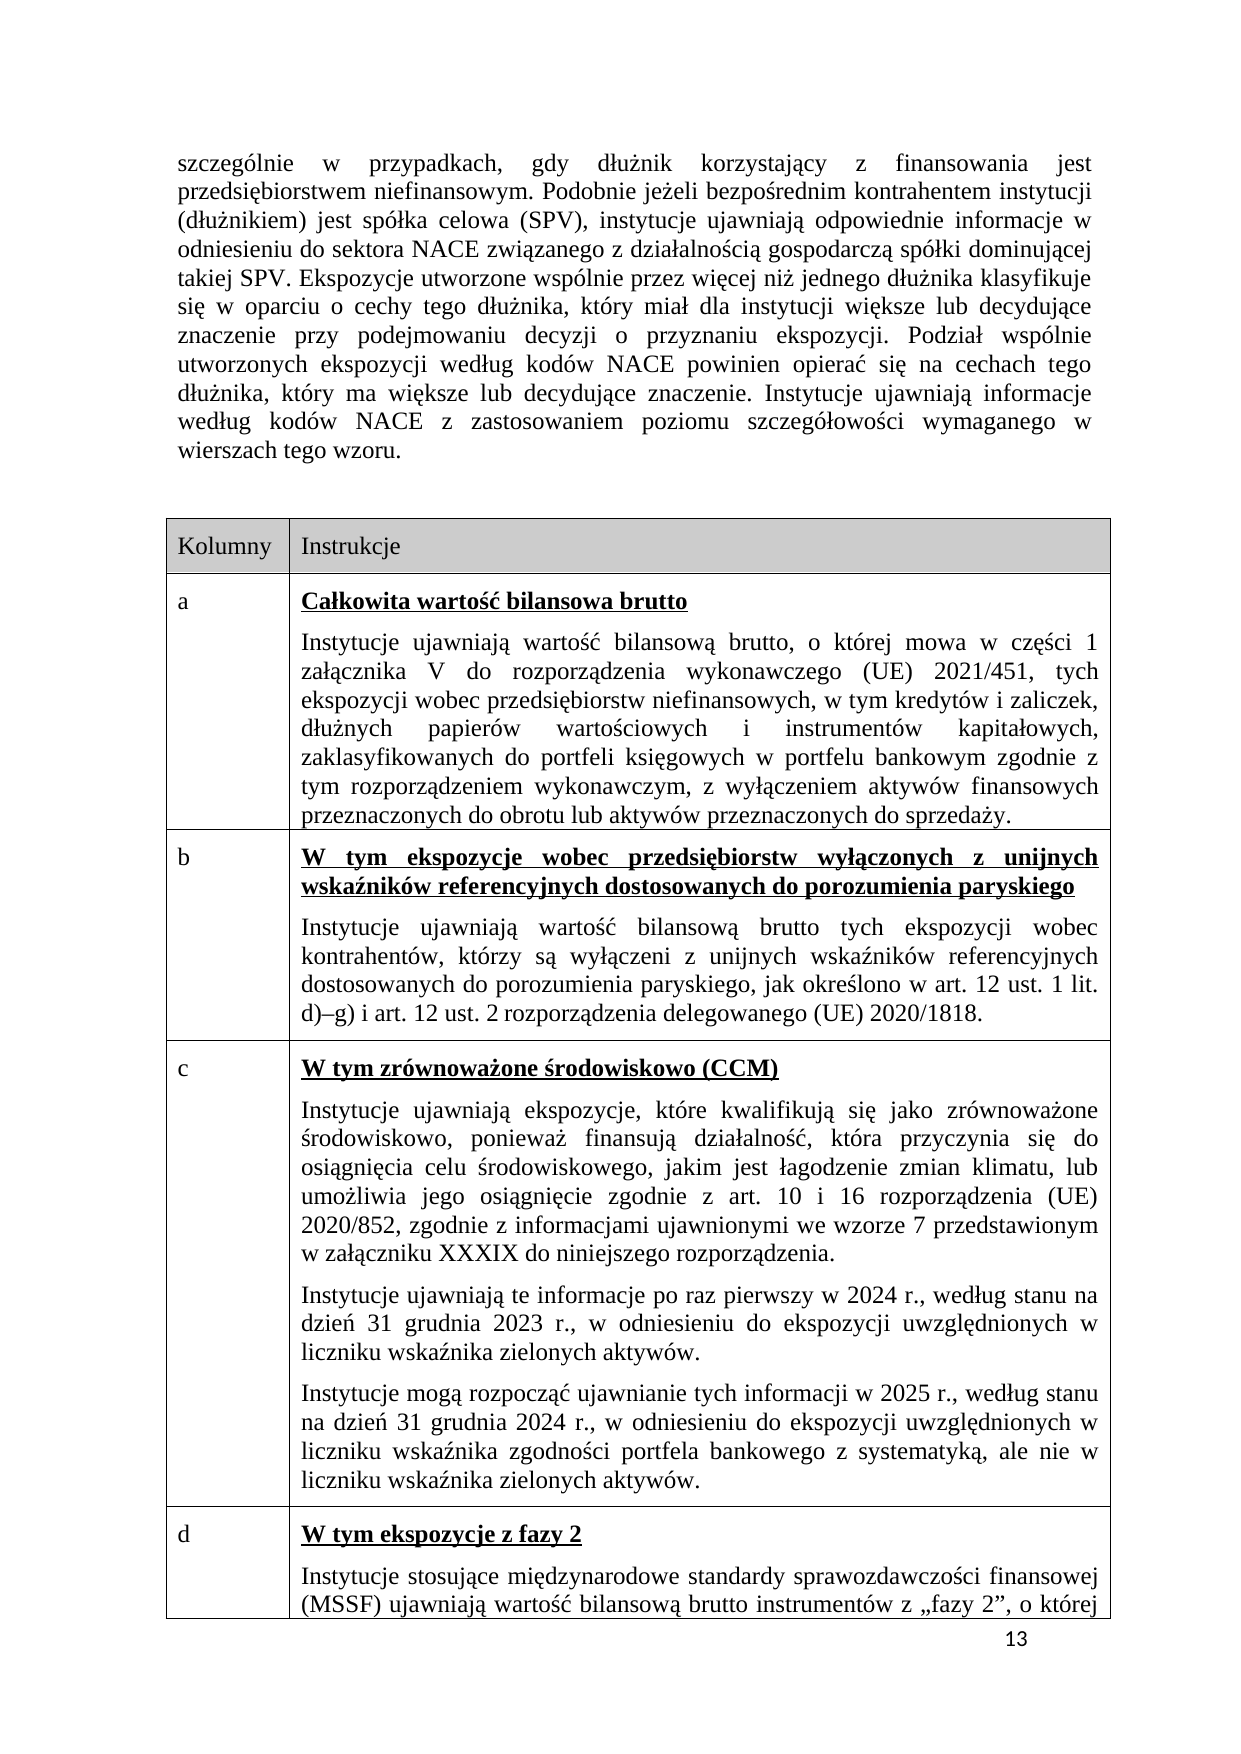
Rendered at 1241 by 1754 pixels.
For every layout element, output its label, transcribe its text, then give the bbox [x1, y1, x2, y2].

table_cell b [167, 830, 289, 1040]
table_header Instrukcje [290, 519, 1110, 572]
table_cell d [167, 1507, 289, 1618]
table_cell W tym ekspozycje wobec przedsiębiorstw wyłączonych z unijnych wskaźników referencyjnych dostosowanych do porozumienia paryskiego Instytucje ujawniają wartość bilansową brutto tych ekspozycji wobec kontrahentów, którzy są wyłączeni z unijnych wskaźników referencyjnych dostosowanych do porozumienia paryskiego, jak określono w art. 12 ust. 1 lit. d)–g) i art. 12 ust. 2 rozporządzenia delegowanego (UE) 2020/1818. [290, 830, 1110, 1040]
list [177, 148, 1092, 464]
table_cell W tym zrównoważone środowiskowo (CCM) Instytucje ujawniają ekspozycje, które kwalifikują się jako zrównoważone środowiskowo, ponieważ finansują działalność, która przyczynia się do osiągnięcia celu środowiskowego, jakim jest łagodzenie zmian klimatu, lub umożliwia jego osiągnięcie zgodnie z art. 10 i 16 rozporządzenia (UE) 2020/852, zgodnie z informacjami ujawnionymi we wzorze 7 przedstawionym w załączniku XXXIX do niniejszego rozporządzenia. Instytucje ujawniają te informacje po raz pierwszy w 2024 r., według stanu na dzień 31 grudnia 2023 r., w odniesieniu do ekspozycji uwzględnionych w liczniku wskaźnika zielonych aktywów. Instytucje mogą rozpocząć ujawnianie tych informacji w 2025 r., według stanu na dzień 31 grudnia 2024 r., w odniesieniu do ekspozycji uwzględnionych w liczniku wskaźnika zgodności portfela bankowego z systematyką, ale nie w liczniku wskaźnika zielonych aktywów. [290, 1041, 1110, 1506]
table_cell Całkowita wartość bilansowa brutto Instytucje ujawniają wartość bilansową brutto, o której mowa w części 1 załącznika V do rozporządzenia wykonawczego (UE) 2021/451, tych ekspozycji wobec przedsiębiorstw niefinansowych, w tym kredytów i zaliczek, dłużnych papierów wartościowych i instrumentów kapitałowych, zaklasyfikowanych do portfeli księgowych w portfelu bankowym zgodnie z tym rozporządzeniem wykonawczym, z wyłączeniem aktywów finansowych przeznaczonych do obrotu lub aktywów przeznaczonych do sprzedaży. [290, 574, 1110, 828]
table_cell c [167, 1041, 289, 1506]
table_cell a [167, 574, 289, 828]
table_header Kolumny [167, 519, 289, 572]
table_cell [290, 1507, 1110, 1618]
